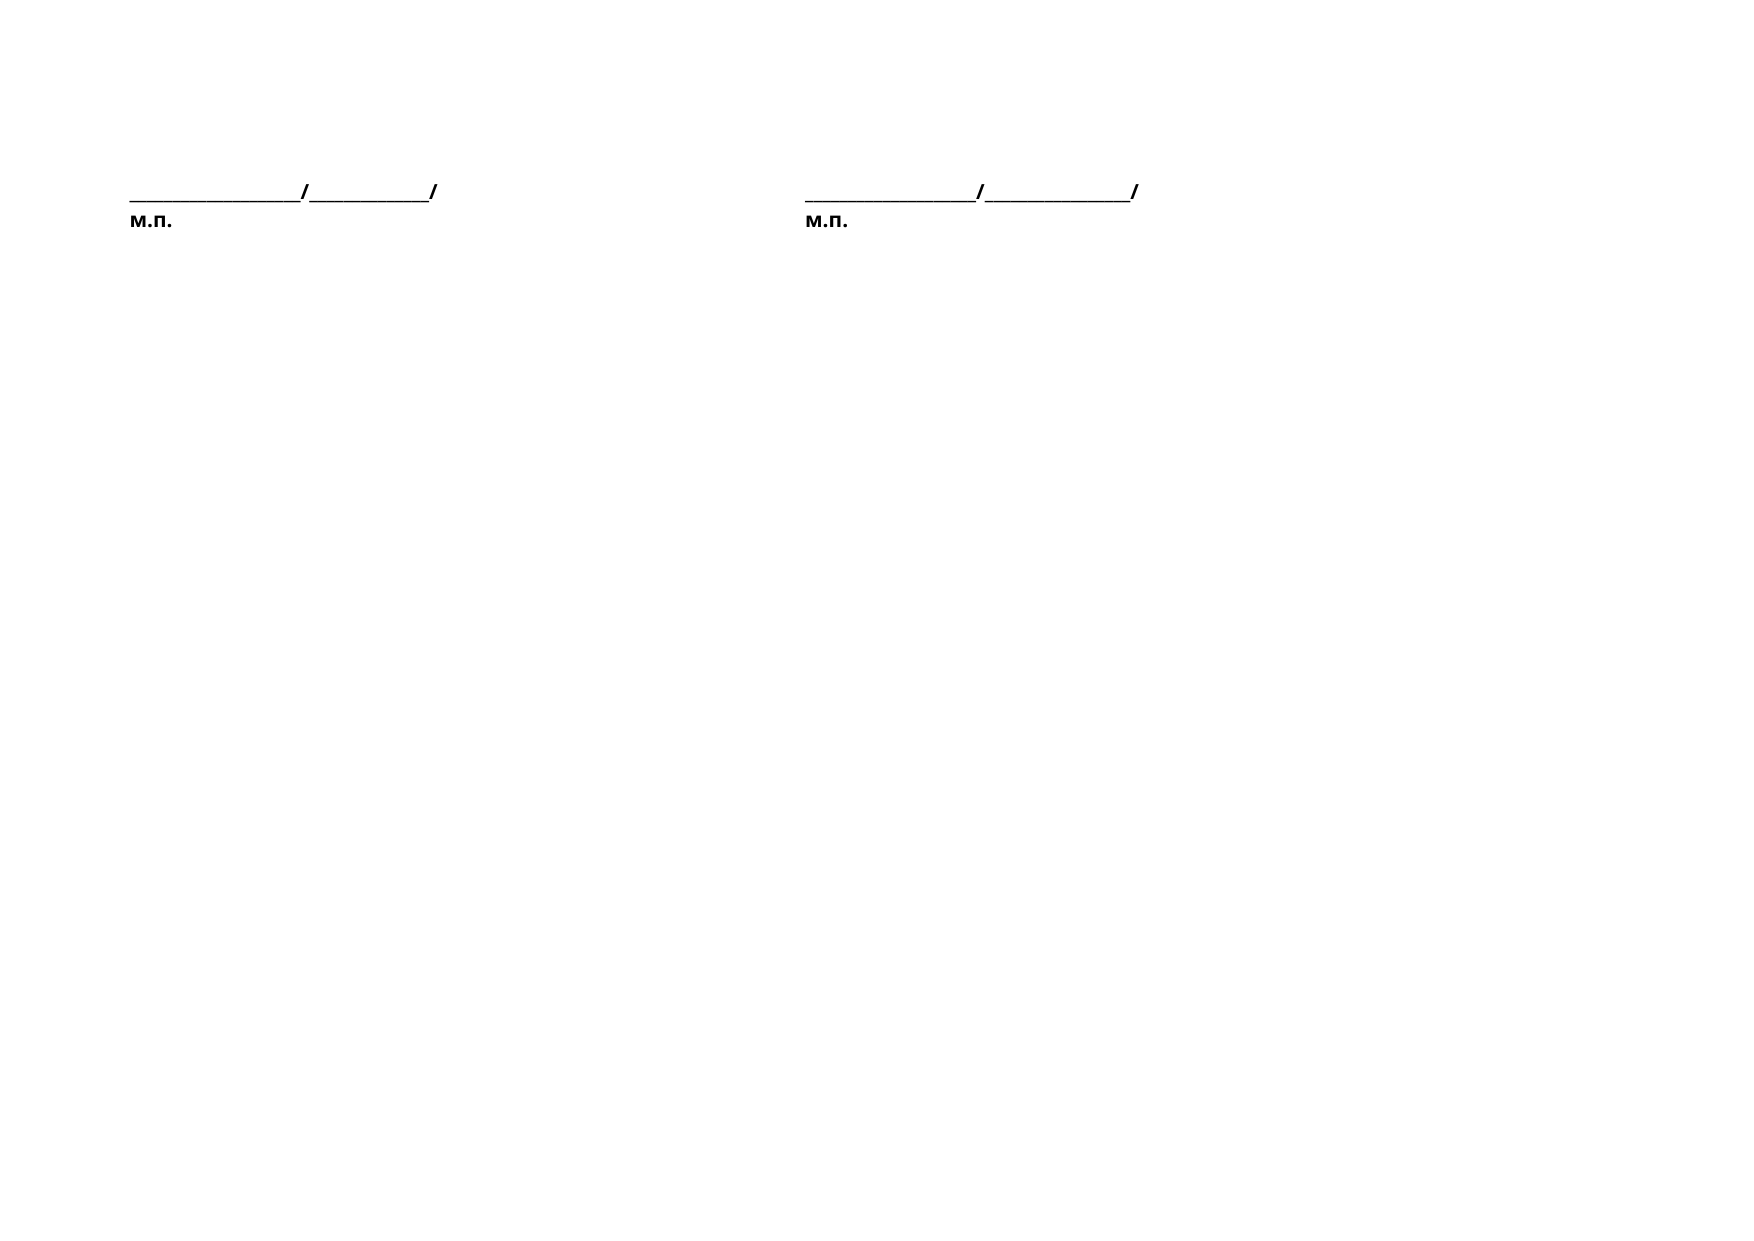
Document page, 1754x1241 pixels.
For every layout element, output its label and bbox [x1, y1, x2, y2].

table_header [794, 177, 1650, 255]
table_header [118, 177, 794, 255]
